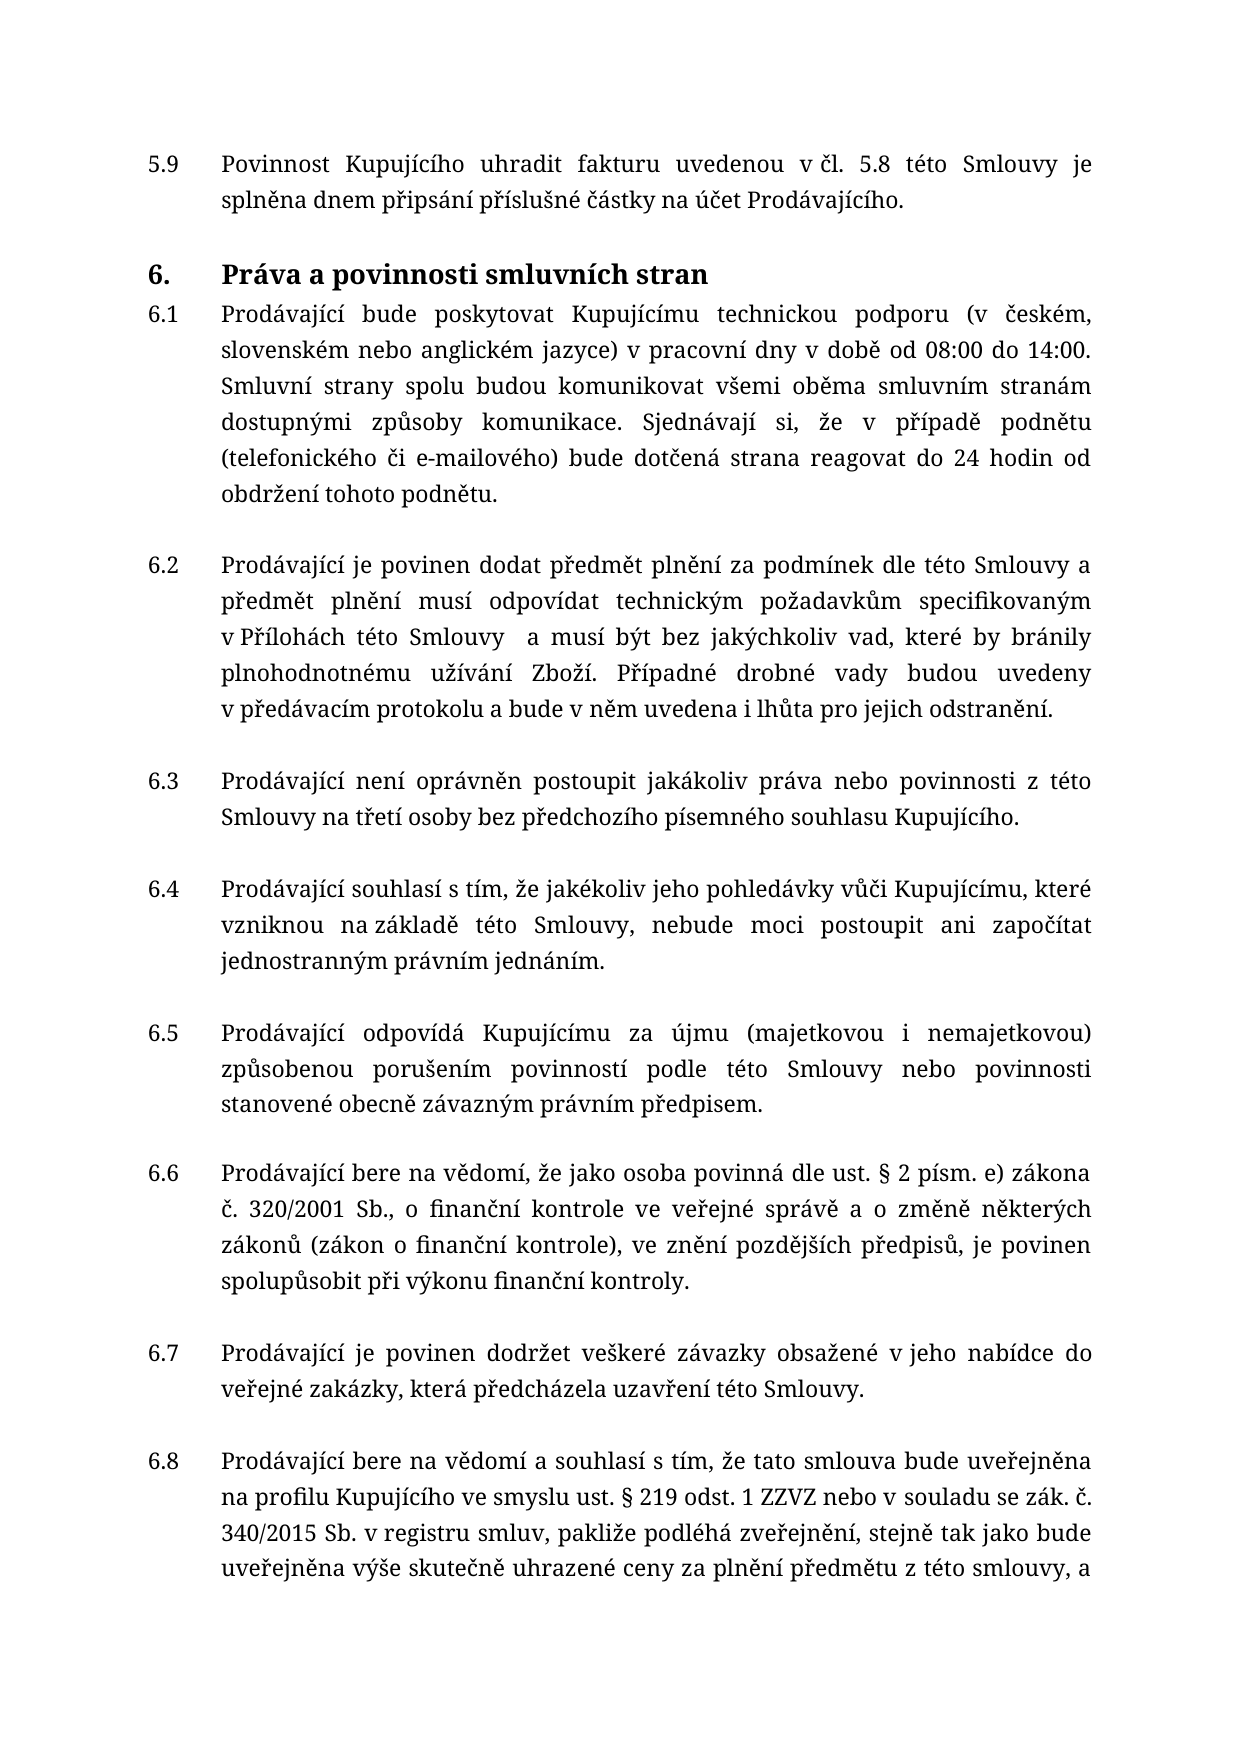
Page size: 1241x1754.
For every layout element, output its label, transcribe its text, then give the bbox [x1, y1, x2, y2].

text 6.7 Prodávající je povinen dodržet veškeré závazky obsažené v jeho nabídce do veřejné zakázky, která předcházela uzavření této Smlouvy. [148, 1337, 1093, 1404]
text 6.6 Prodávající bere na vědomí, že jako osoba povinná dle ust. § 2 písm. e) zákona č. 320/2001 Sb., o finanční kontrole ve veřejné správě a o změně některých zákonů (zákon o finanční kontrole), ve znění pozdějších předpisů, je povinen spolupůsobit při výkonu finanční kontroly. [148, 1157, 1093, 1296]
text 6.3 Prodávající není oprávněn postoupit jakákoliv práva nebo povinnosti z této Smlouvy na třetí osoby bez předchozího písemného souhlasu Kupujícího. [148, 765, 1093, 832]
text 6. Práva a povinnosti smluvních stran [148, 255, 1093, 292]
text 6.1 Prodávající bude poskytovat Kupujícímu technickou podporu (v českém, slovenském nebo anglickém jazyce) v pracovní dny v době od 08:00 do 14:00. Smluvní strany spolu budou komunikovat všemi oběma smluvním stranám dostupnými způsoby komunikace. Sjednávají si, že v případě podnětu (telefonického či e-mailového) bude dotčená strana reagovat do 24 hodin od obdržení tohoto podnětu. [148, 298, 1093, 509]
text 5.9 Povinnost Kupujícího uhradit fakturu uvedenou v čl. 5.8 této Smlouvy je splněna dnem připsání příslušné částky na účet Prodávajícího. [148, 148, 1093, 215]
text 6.4 Prodávající souhlasí s tím, že jakékoliv jeho pohledávky vůči Kupujícímu, které vzniknou na základě této Smlouvy, nebude moci postoupit ani započítat jednostranným právním jednáním. [148, 873, 1093, 976]
text 6.5 Prodávající odpovídá Kupujícímu za újmu (majetkovou i nemajetkovou) způsobenou porušením povinností podle této Smlouvy nebo povinnosti stanovené obecně závazným právním předpisem. [148, 1017, 1093, 1120]
text 6.2 Prodávající je povinen dodat předmět plnění za podmínek dle této Smlouvy a předmět plnění musí odpovídat technickým požadavkům specifikovaným v Přílohách této Smlouvy a musí být bez jakýchkoliv vad, které by bránily plnohodnotnému užívání Zboží. Případné drobné vady budou uvedeny v předávacím protokolu a bude v něm uvedena i lhůta pro jejich odstranění. [148, 549, 1093, 724]
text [148, 1444, 1093, 1584]
